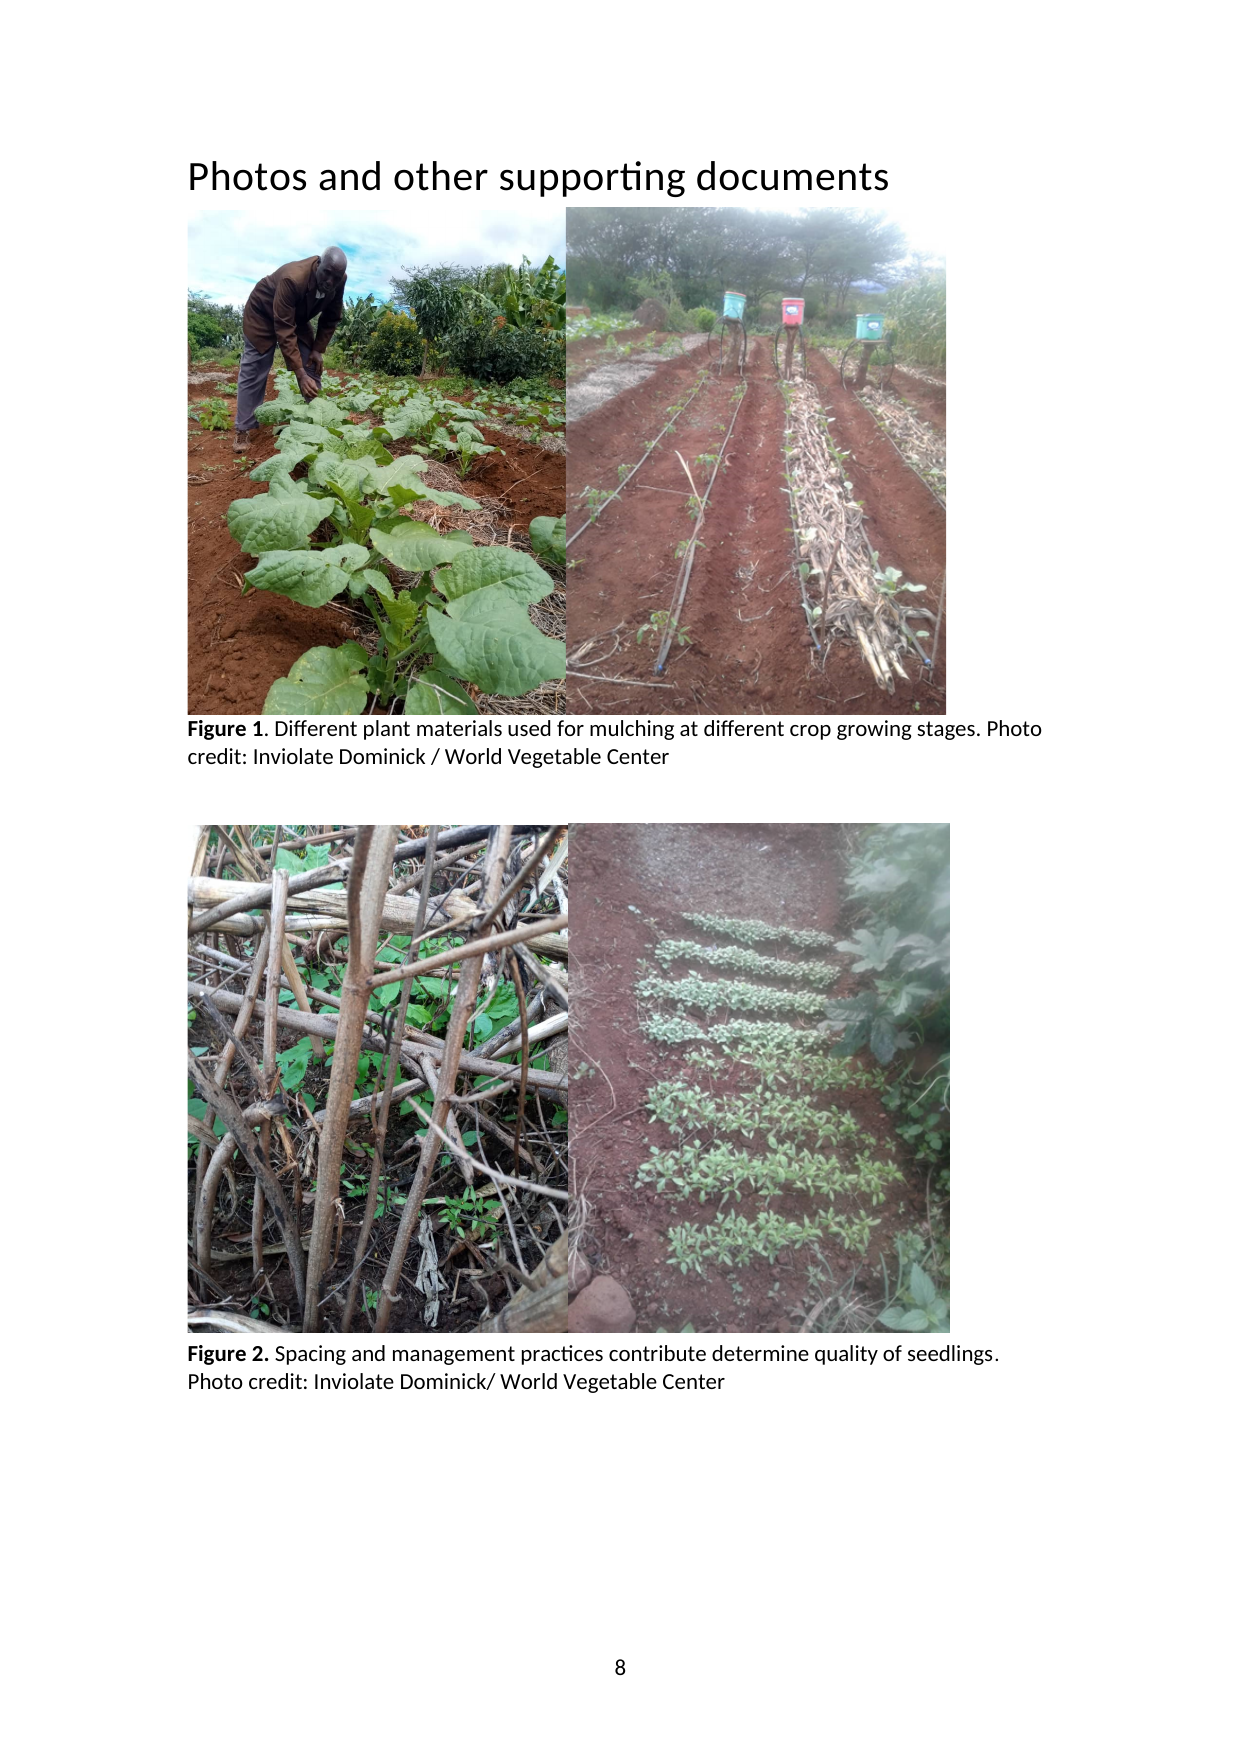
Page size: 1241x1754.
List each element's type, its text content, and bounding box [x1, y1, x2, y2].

text Figure 1. Different plant materials used for mulching at different crop growing stages. Photo credit: Inviolate Dominick / World Vegetable Center [187, 714, 1053, 770]
subtitle Photos and other supporting documents [187, 150, 1053, 201]
text Figure 2. Spacing and management practices contribute determine quality of seedlings. Photo credit: Inviolate Dominick/ World Vegetable Center [187, 1339, 1053, 1395]
picture [187, 207, 947, 715]
picture [187, 823, 950, 1333]
